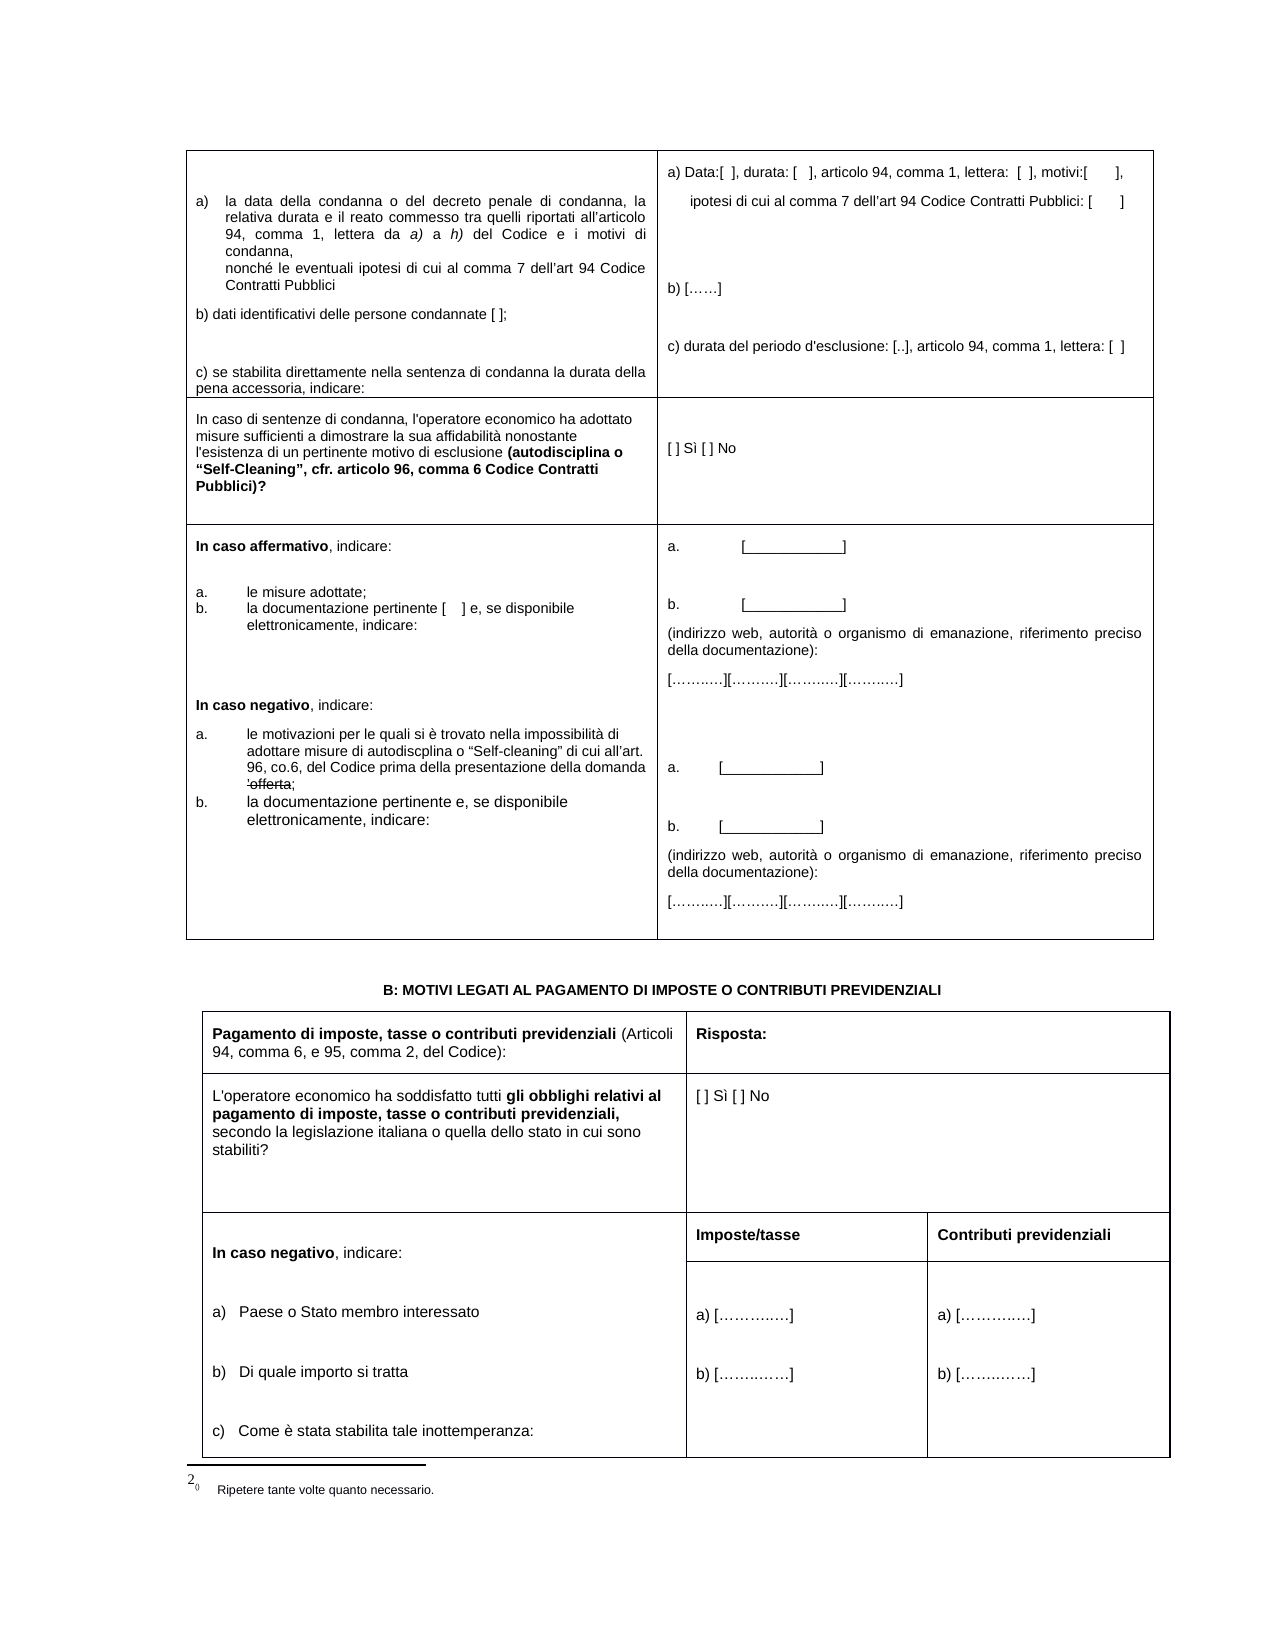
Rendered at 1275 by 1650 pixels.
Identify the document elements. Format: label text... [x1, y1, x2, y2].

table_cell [928, 1262, 1169, 1457]
table_cell Imposte/tasse [687, 1213, 927, 1261]
table_cell In caso negativo, indicare: a) Paese o Stato membro interessato b) Di quale importo si tratta c) Come è stata stabilita tale inottemperanza: c1) Mediante una decisione giudiziaria o amministrativa? - Tale decisione è definitiva e vincolante? - Indicare la data della sentenza di condanna o della decisione. Nel caso di una sentenza di condanna, se stabilita direttamente nella sentenza di condanna, la durata del periodo d'esclusione: c2) In altro modo? Specificare: d) L'operatore economico ha ottemperato od ottempererà ai suoi obblighi, pagando o impegnandosi in modo vincolante a pagare le imposte, le tasse o i contributi previdenziali dovuti, compresi eventuali interessi o sanzioni, ovvero il debito tributario o previdenziale è comunque integralmente estinto, e l’estinzione, il pagamento o l’impegno si sono perfezionati anteriormente alla scadenza del termine per la presentazione della domanda ovvero l’operatore economico ha compensato il debito tributario non definitivamente accertato con crediti certificati vantati nei confronti della pubblica amministrazione (articolo 94 comma 6, ultimo periodo e 95, comma 2, ultimo periodo del Codice)? [203, 1213, 686, 1457]
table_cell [687, 1262, 927, 1457]
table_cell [187, 151, 657, 397]
table_header Pagamento di imposte, tasse o contributi previdenziali (Articoli 94, comma 6, e 95, comma 2, del Codice): [203, 1012, 686, 1073]
table_cell In caso affermativo, indicare: le misure adottate; la documentazione pertinente [ ] e, se disponibile elettronicamente, indicare: In caso negativo, indicare: le motivazioni per le quali si è trovato nella impossibilità di adottare misure di autodiscplina o “Self-cleaning” di cui all’art. 96, co.6, del Codice prima della presentazione della domanda ’offerta; la documentazione pertinente e, se disponibile elettronicamente, indicare: [187, 525, 657, 939]
table_cell In caso di sentenze di condanna, l'operatore economico ha adottato misure sufficienti a dimostrare la sua affidabilità nonostante l'esistenza di un pertinente motivo di esclusione (autodisciplina o “Self-Cleaning”, cfr. articolo 96, comma 6 Codice Contratti Pubblici)? [187, 398, 657, 524]
table_cell [ ] Sì [ ] No [687, 1074, 1169, 1212]
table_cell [658, 151, 1153, 397]
table_header Risposta: [687, 1012, 1169, 1073]
table_cell L'operatore economico ha soddisfatto tutti gli obblighi relativi al pagamento di imposte, tasse o contributi previdenziali, secondo la legislazione italiana o quella dello stato in cui sono stabiliti? [203, 1074, 686, 1212]
table_cell a. [____________] b. [____________] (indirizzo web, autorità o organismo di emanazione, riferimento preciso della documentazione): [……..…][…….…][……..…][……..…] [____________] [____________] (indirizzo web, autorità o organismo di emanazione, riferimento preciso della documentazione): [……..…][…….…][……..…][……..…] [658, 525, 1153, 939]
text B: MOTIVI LEGATI AL PAGAMENTO DI IMPOSTE O CONTRIBUTI PREVIDENZIALI [187, 982, 1137, 998]
table_cell Contributi previdenziali [928, 1213, 1169, 1261]
table_cell [ ] Sì [ ] No [658, 398, 1153, 524]
